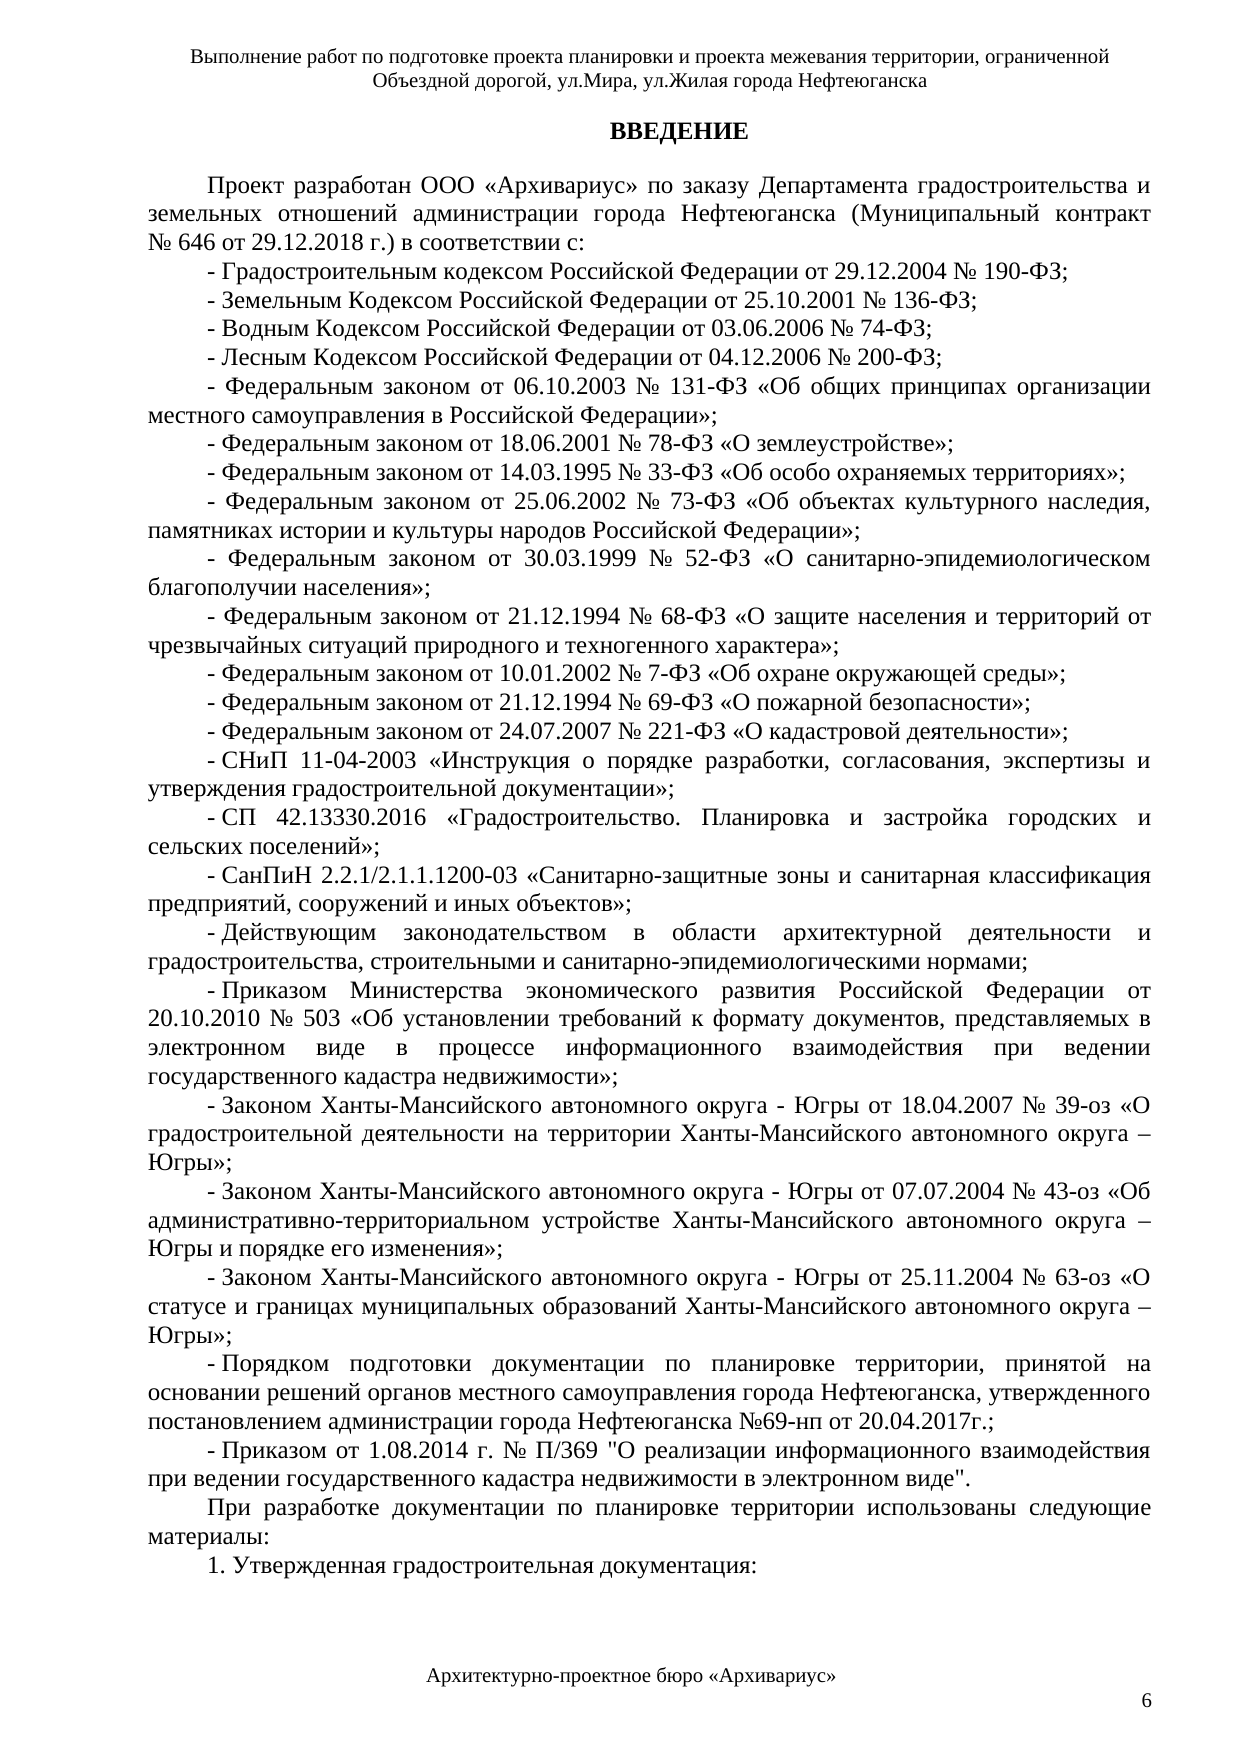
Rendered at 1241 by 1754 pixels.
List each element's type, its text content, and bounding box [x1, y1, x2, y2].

text - Федеральным законом от 21.12.1994 № 68-ФЗ «О защите населения и территорий от чрезвычайных ситуаций природного и техногенного характера»; [148, 601, 1152, 658]
text - Федеральным законом от 06.10.2003 № 131-ФЗ «Об общих принципах организации местного самоуправления в Российской Федерации»; [148, 371, 1152, 428]
text - Законом Ханты-Мансийского автономного округа - Югры от 07.07.2004 № 43-оз «Об административно-территориальном устройстве Ханты-Мансийского автономного округа – Югры и порядке его изменения»; [148, 1176, 1152, 1262]
text - СНиП 11-04-2003 «Инструкция о порядке разработки, согласования, экспертизы и утверждения градостроительной документации»; [148, 745, 1152, 802]
text - Федеральным законом от 10.01.2002 № 7-ФЗ «Об охране окружающей среды»; [148, 658, 1152, 687]
text - Приказом Министерства экономического развития Российской Федерации от 20.10.2010 № 503 «Об установлении требований к формату документов, представляемых в электронном виде в процессе информационного взаимодействия при ведении государственного кадастра недвижимости»; [148, 975, 1152, 1090]
text - СанПиН 2.2.1/2.1.1.1200-03 «Санитарно-защитные зоны и санитарная классификация предприятий, сооружений и иных объектов»; [148, 860, 1152, 917]
text - Федеральным законом от 30.03.1999 № 52-ФЗ «О санитарно-эпидемиологическом благополучии населения»; [148, 543, 1152, 601]
text 1. Утвержденная градостроительная документация: [148, 1550, 1152, 1578]
text - Действующим законодательством в области архитектурной деятельности и градостроительства, строительными и санитарно-эпидемиологическими нормами; [148, 917, 1152, 975]
text При разработке документации по планировке территории использованы следующие материалы: [148, 1492, 1152, 1550]
text Проект разработан ООО «Архивариус» по заказу Департамента градостроительства и земельных отношений администрации города Нефтеюганска (Муниципальный контракт № 646 от 29.12.2018 г.) в соответствии с: [148, 170, 1152, 256]
text - Законом Ханты-Мансийского автономного округа - Югры от 18.04.2007 № 39-оз «О градостроительной деятельности на территории Ханты-Мансийского автономного округа – Югры»; [148, 1090, 1152, 1176]
text - Градостроительным кодексом Российской Федерации от 29.12.2004 № 190-ФЗ; [148, 256, 1152, 285]
text - Лесным Кодексом Российской Федерации от 04.12.2006 № 200-ФЗ; [148, 342, 1152, 371]
text - Федеральным законом от 25.06.2002 № 73-ФЗ «Об объектах культурного наследия, памятниках истории и культуры народов Российской Федерации»; [148, 486, 1152, 543]
text ВВЕДЕНИЕ [162, 116, 1152, 145]
text - Федеральным законом от 18.06.2001 № 78-ФЗ «О землеустройстве»; [148, 428, 1152, 457]
text - Водным Кодексом Российской Федерации от 03.06.2006 № 74-ФЗ; [148, 313, 1152, 342]
text - Федеральным законом от 21.12.1994 № 69-ФЗ «О пожарной безопасности»; [148, 687, 1152, 716]
text - Земельным Кодексом Российской Федерации от 25.10.2001 № 136-ФЗ; [148, 285, 1152, 313]
text - Приказом от 1.08.2014 г. № П/369 "О реализации информационного взаимодействия при ведении государственного кадастра недвижимости в электронном виде". [148, 1435, 1152, 1492]
text - Порядком подготовки документации по планировке территории, принятой на основании решений органов местного самоуправления города Нефтеюганска, утвержденного постановлением администрации города Нефтеюганска №69-нп от 20.04.2017г.; [148, 1348, 1152, 1435]
text - Федеральным законом от 24.07.2007 № 221-ФЗ «О кадастровой деятельности»; [148, 716, 1152, 745]
text - Законом Ханты-Мансийского автономного округа - Югры от 25.11.2004 № 63-оз «О статусе и границах муниципальных образований Ханты-Мансийского автономного округа – Югры»; [148, 1262, 1152, 1348]
text - Федеральным законом от 14.03.1995 № 33-ФЗ «Об особо охраняемых территориях»; [148, 457, 1152, 486]
text - СП 42.13330.2016 «Градостроительство. Планировка и застройка городских и сельских поселений»; [148, 802, 1152, 860]
